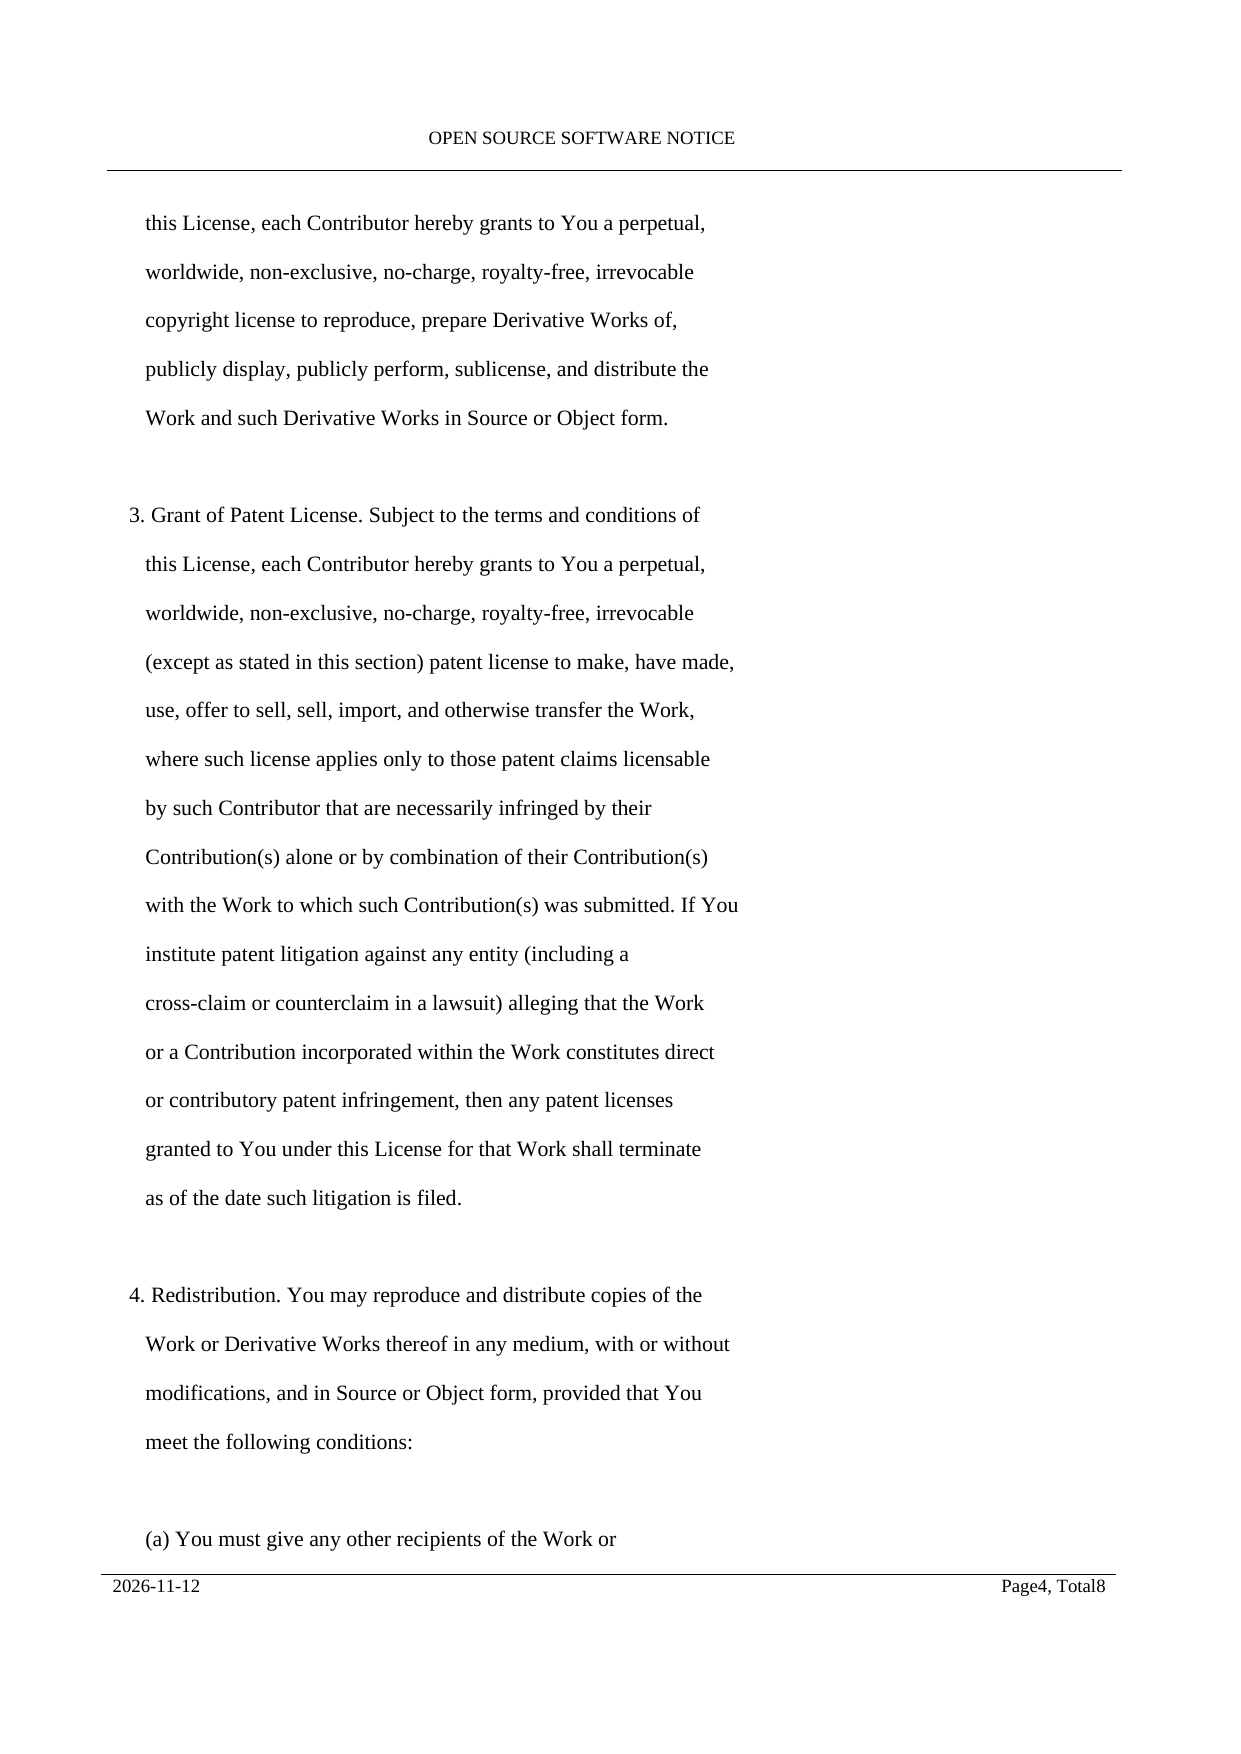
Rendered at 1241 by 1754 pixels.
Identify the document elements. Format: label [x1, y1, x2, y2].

text [112, 206, 1128, 1555]
